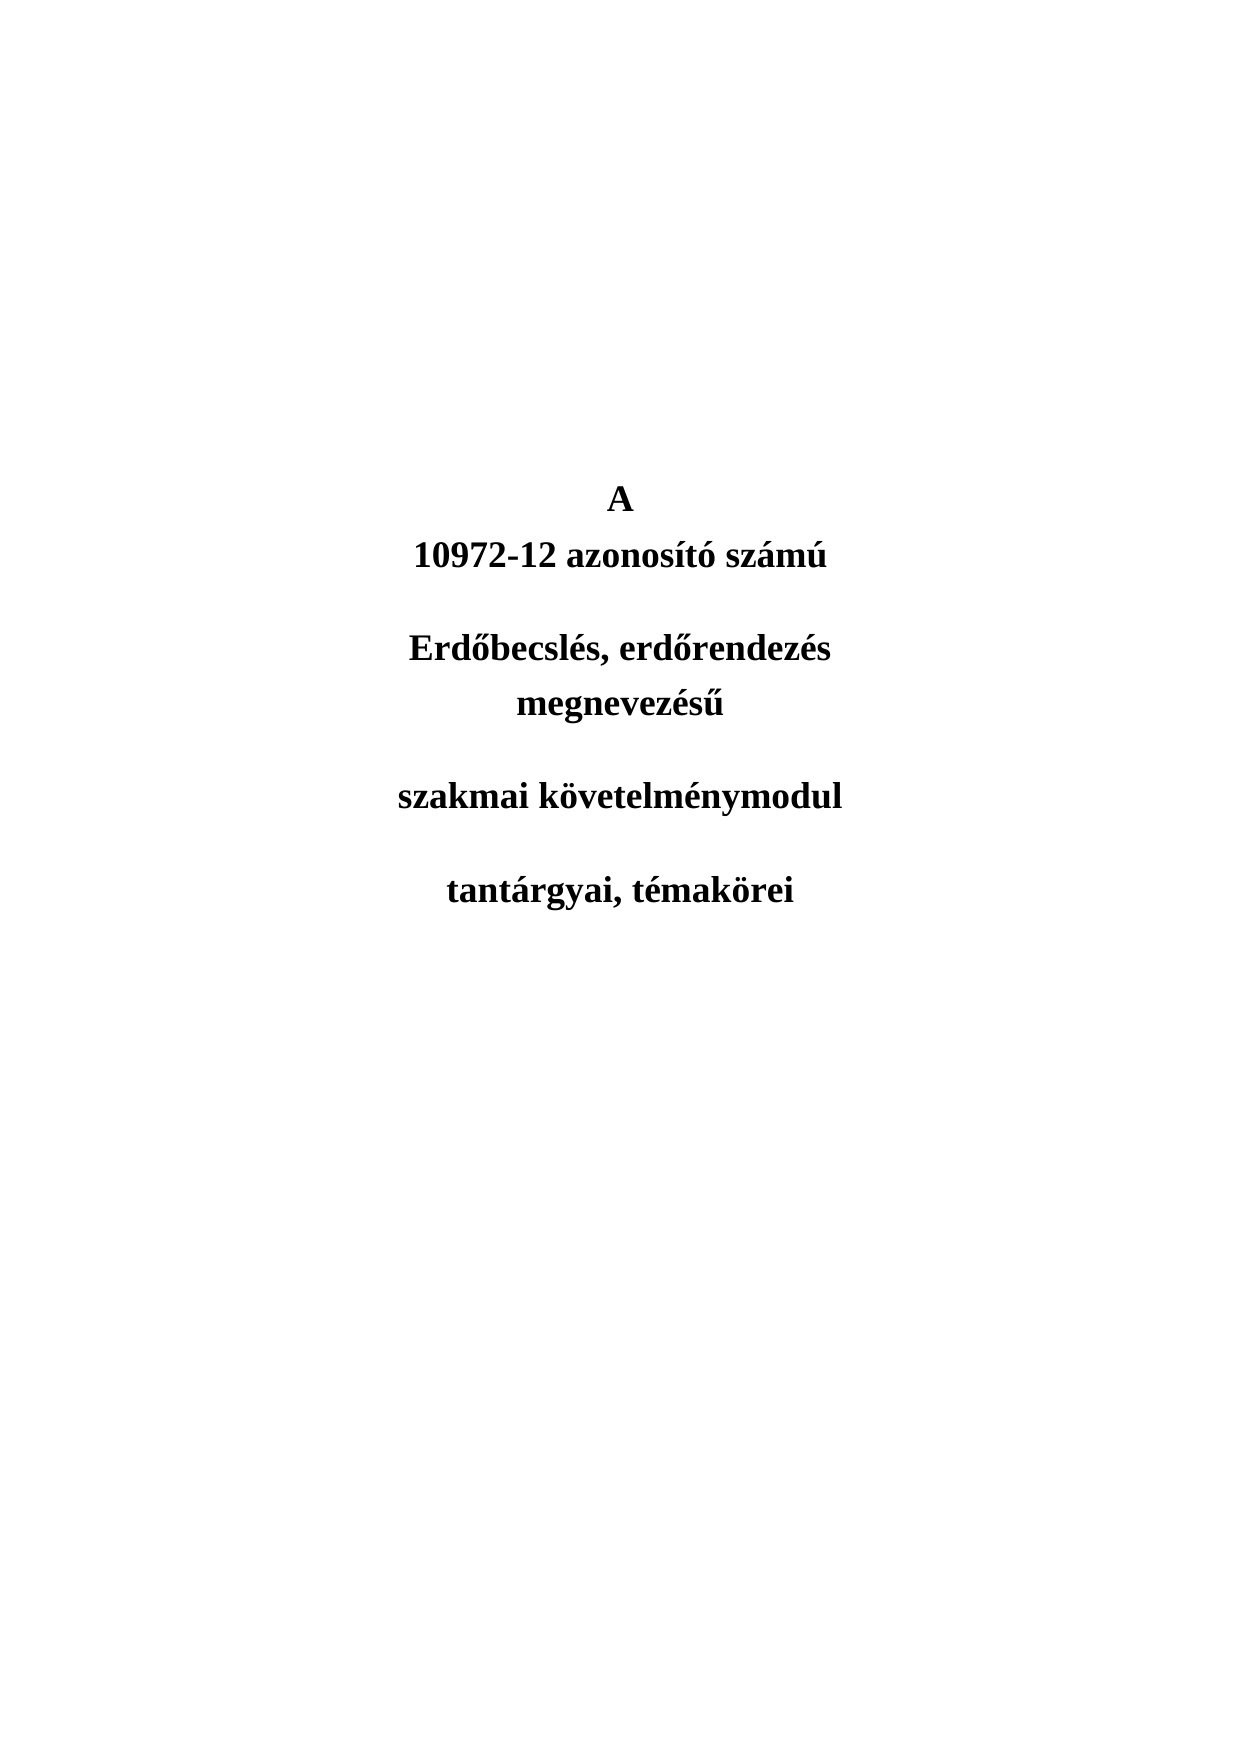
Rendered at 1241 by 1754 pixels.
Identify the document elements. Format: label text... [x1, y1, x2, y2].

text szakmai követelménymodul [148, 774, 1093, 817]
text 10972-12 azonosító számú [148, 532, 1093, 575]
text megnevezésű [148, 681, 1093, 724]
text Erdőbecslés, erdőrendezés [148, 625, 1093, 668]
text tantárgyai, témakörei [148, 867, 1093, 910]
text A [148, 476, 1093, 519]
